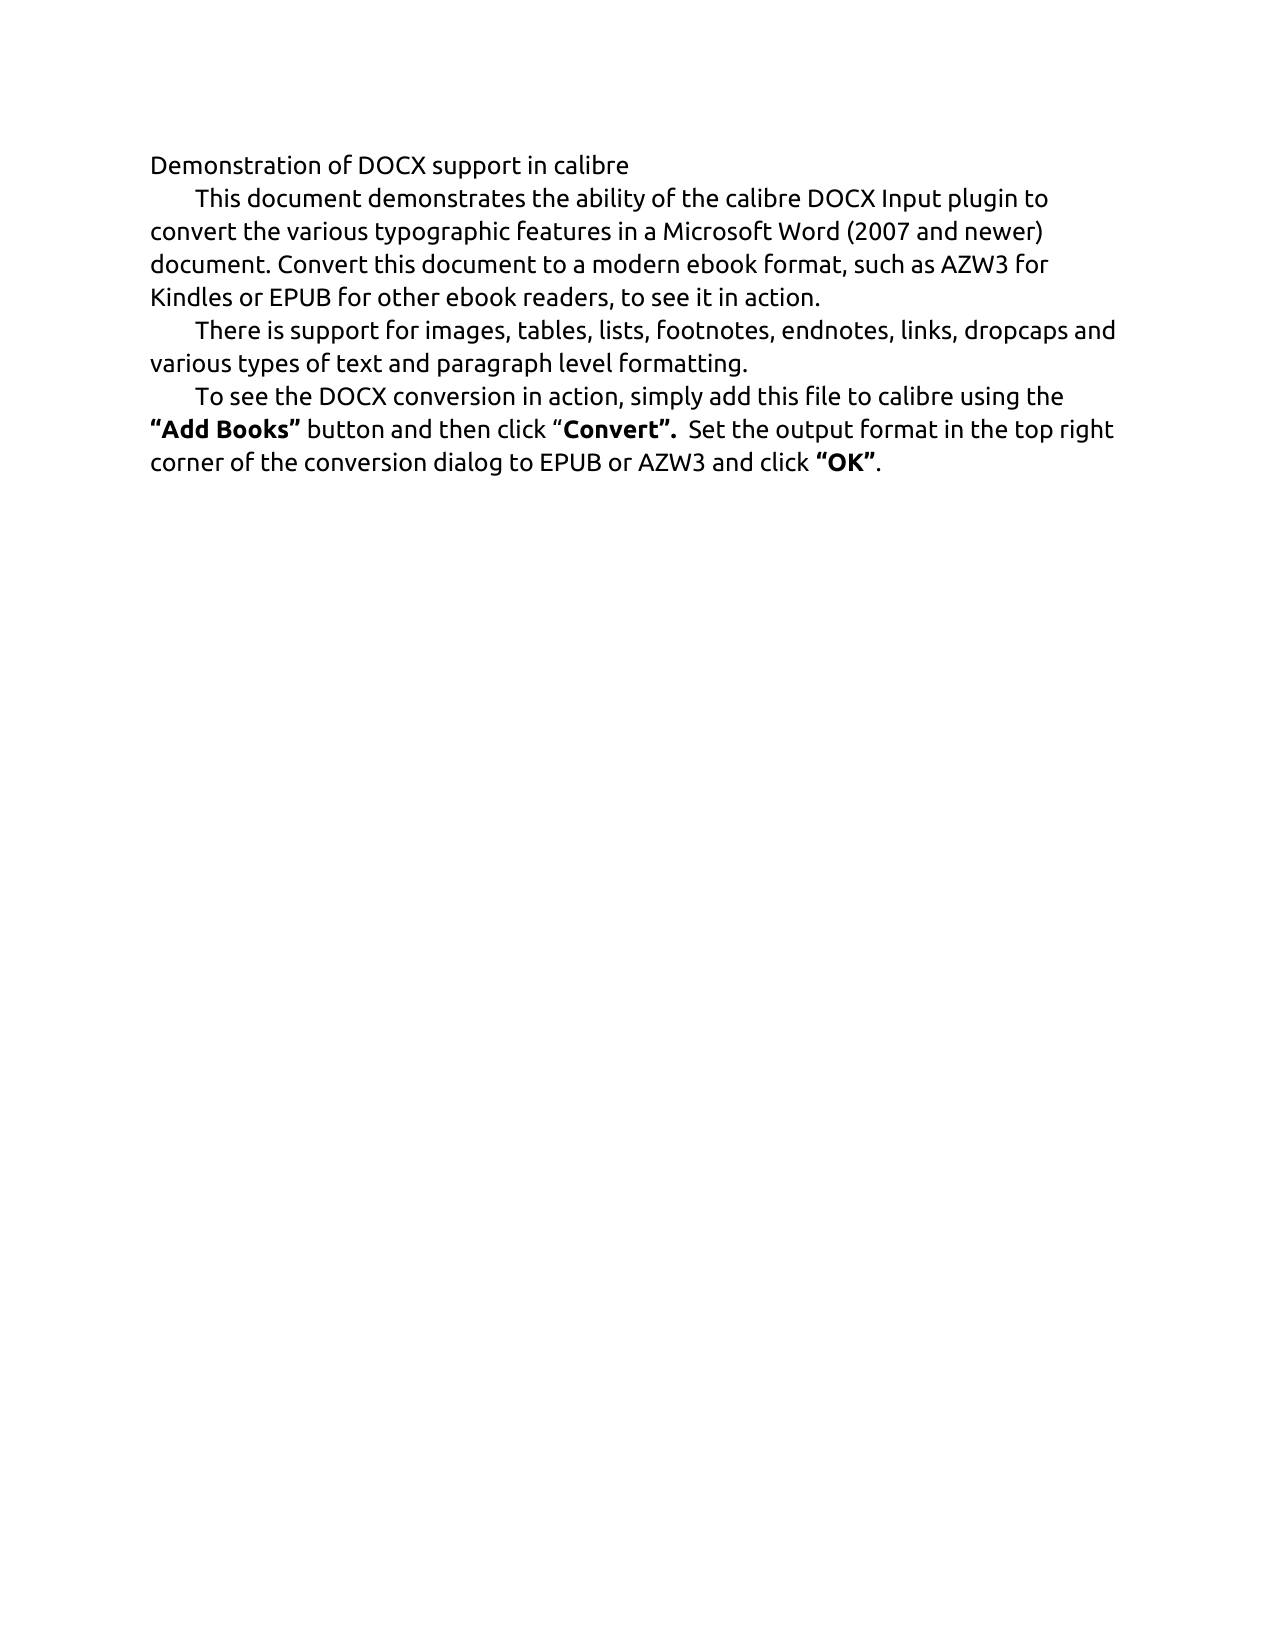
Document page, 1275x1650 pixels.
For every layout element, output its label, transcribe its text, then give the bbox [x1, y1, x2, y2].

text To see the DOCX conversion in action, simply add this file to calibre using the “Add Books” button and then click “Convert”. Set the output format in the top right corner of the conversion dialog to EPUB or AZW3 and click “OK”. [150, 381, 1125, 476]
text There is support for images, tables, lists, footnotes, endnotes, links, dropcaps and various types of text and paragraph level formatting. [150, 315, 1125, 377]
text Demonstration of DOCX support in calibre [150, 150, 1125, 179]
text This document demonstrates the ability of the calibre DOCX Input plugin to convert the various typographic features in a Microsoft Word (2007 and newer) document. Convert this document to a modern ebook format, such as AZW3 for Kindles or EPUB for other ebook readers, to see it in action. [150, 183, 1125, 311]
